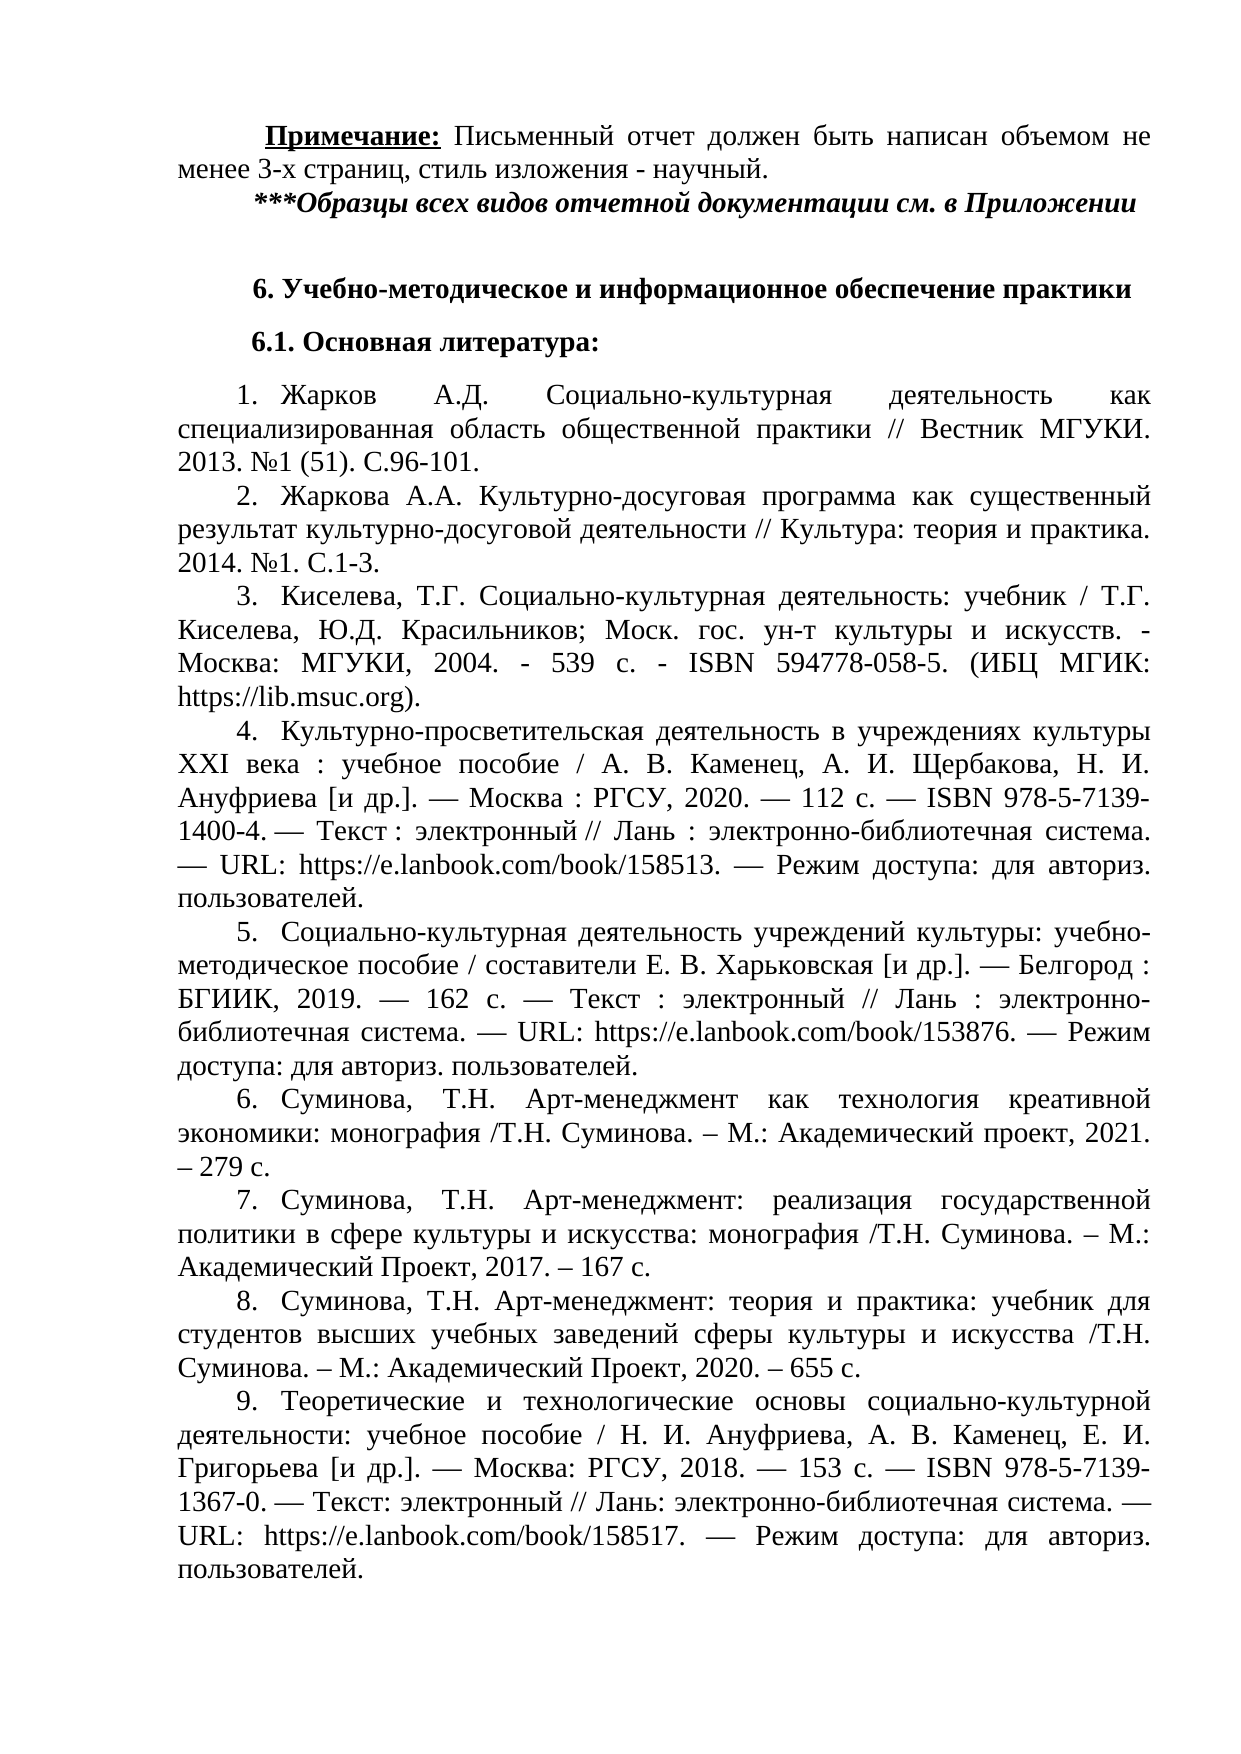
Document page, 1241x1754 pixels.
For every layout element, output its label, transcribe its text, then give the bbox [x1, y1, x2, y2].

list Жарков А.Д. Социально-культурная деятельность как специализированная область общественной практики // Вестник МГУКИ. 2013. №1 (51). С.96-101. [177, 377, 1152, 478]
text 6. Учебно-методическое и информационное обеспечение практики [177, 272, 1152, 305]
list Суминова, Т.Н. Арт-менеджмент: теория и практика: учебник для студентов высших учебных заведений сферы культуры и искусства /Т.Н. Суминова. – М.: Академический Проект, 2020. – 655 с. [177, 1283, 1152, 1383]
list Суминова, Т.Н. Арт-менеджмент как технология креативной экономики: монография /Т.Н. Суминова. – М.: Академический проект, 2021. – 279 с. [177, 1082, 1152, 1182]
text Примечание: Письменный отчет должен быть написан объемом не менее 3-х страниц, стиль изложения - научный. [177, 118, 1152, 185]
text 6.1. Основная литература: [177, 324, 1152, 358]
text ***Образцы всех видов отчетной документации см. в Приложении [177, 185, 1152, 219]
list Культурно-просветительская деятельность в учреждениях культуры XXI века : учебное пособие / А. В. Каменец, А. И. Щербакова, Н. И. Ануфриева [и др.]. — Москва : РГСУ, 2020. — 112 с. — ISBN 978-5-7139-1400-4. — Текст : электронный // Лань : электронно-библиотечная система. — URL: https://e.lanbook.com/book/158513. — Режим доступа: для авториз. пользователей. [177, 713, 1152, 914]
list Теоретические и технологические основы социально-культурной деятельности: учебное пособие / Н. И. Ануфриева, А. В. Каменец, Е. И. Григорьева [и др.]. — Москва: РГСУ, 2018. — 153 с. — ISBN 978-5-7139-1367-0. — Текст: электронный // Лань: электронно-библиотечная система. — URL: https://e.lanbook.com/book/158517. — Режим доступа: для авториз. пользователей. [177, 1383, 1152, 1585]
list Социально-культурная деятельность учреждений культуры: учебно-методическое пособие / составители Е. В. Харьковская [и др.]. — Белгород : БГИИК, 2019. — 162 с. — Текст : электронный // Лань : электронно-библиотечная система. — URL: https://e.lanbook.com/book/153876. — Режим доступа: для авториз. пользователей. [177, 914, 1152, 1082]
list Киселева, Т.Г. Социально-культурная деятельность: учебник / Т.Г. Киселева, Ю.Д. Красильников; Моск. гос. ун-т культуры и искусств. - Москва: МГУКИ, 2004. - 539 с. - ISBN 594778-058-5. (ИБЦ МГИК: https://lib.msuc.org). [177, 578, 1152, 713]
list Суминова, Т.Н. Арт-менеджмент: реализация государственной политики в сфере культуры и искусства: монография /Т.Н. Суминова. – М.: Академический Проект, 2017. – 167 с. [177, 1182, 1152, 1283]
list Жаркова А.А. Культурно-досуговая программа как существенный результат культурно-досуговой деятельности // Культура: теория и практика. 2014. №1. С.1-3. [177, 478, 1152, 578]
